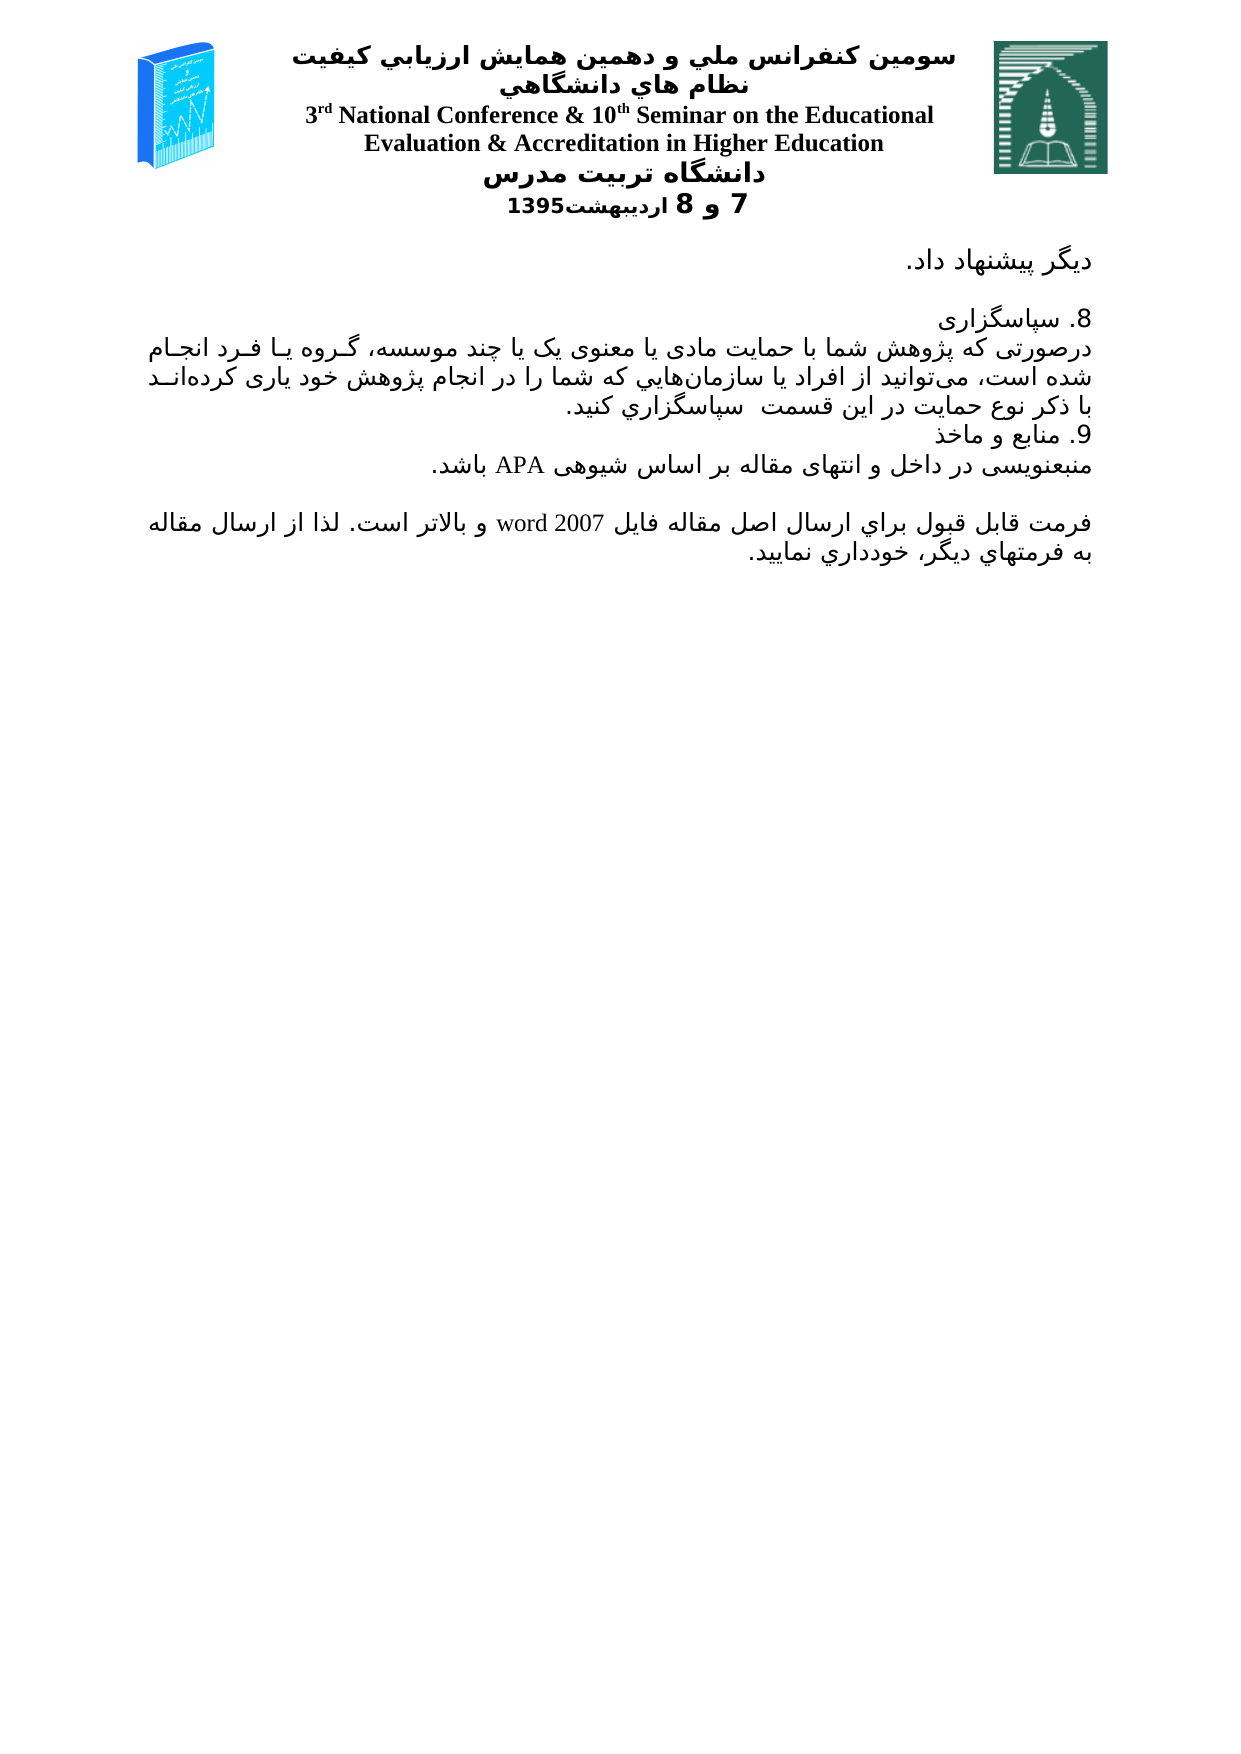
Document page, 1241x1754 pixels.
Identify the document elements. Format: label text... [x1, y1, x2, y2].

picture [134, 41, 215, 170]
text منبعنویسی در داخل و انتهای مقاله بر اساس شیوهی APA باشد. [148, 450, 1092, 479]
text فرمت قابل قبول براي ارسال اصل مقاله فایل word 2007 و بالاتر است. لذا از ارسال مقاله به فرمتهاي ديگر،‌ خودداري نماييد. [148, 508, 1092, 566]
text 9. منابع و ماخذ [148, 421, 1092, 450]
text 8. سپاسگزاری [148, 304, 1092, 333]
picture [993, 41, 1108, 174]
text درصورتی که پژوهش شما با حمایت مادی یا معنوی یک یا چند موسسه، گروه یا فرد انجام شده است، می‌توانيد از افراد يا سازمان‌هایي كه شما را در انجام پژوهش خود ياری کرده‌اند با ذکر نوع حمایت در اين قسمت سپاسگزاري كنيد. [148, 333, 1092, 421]
